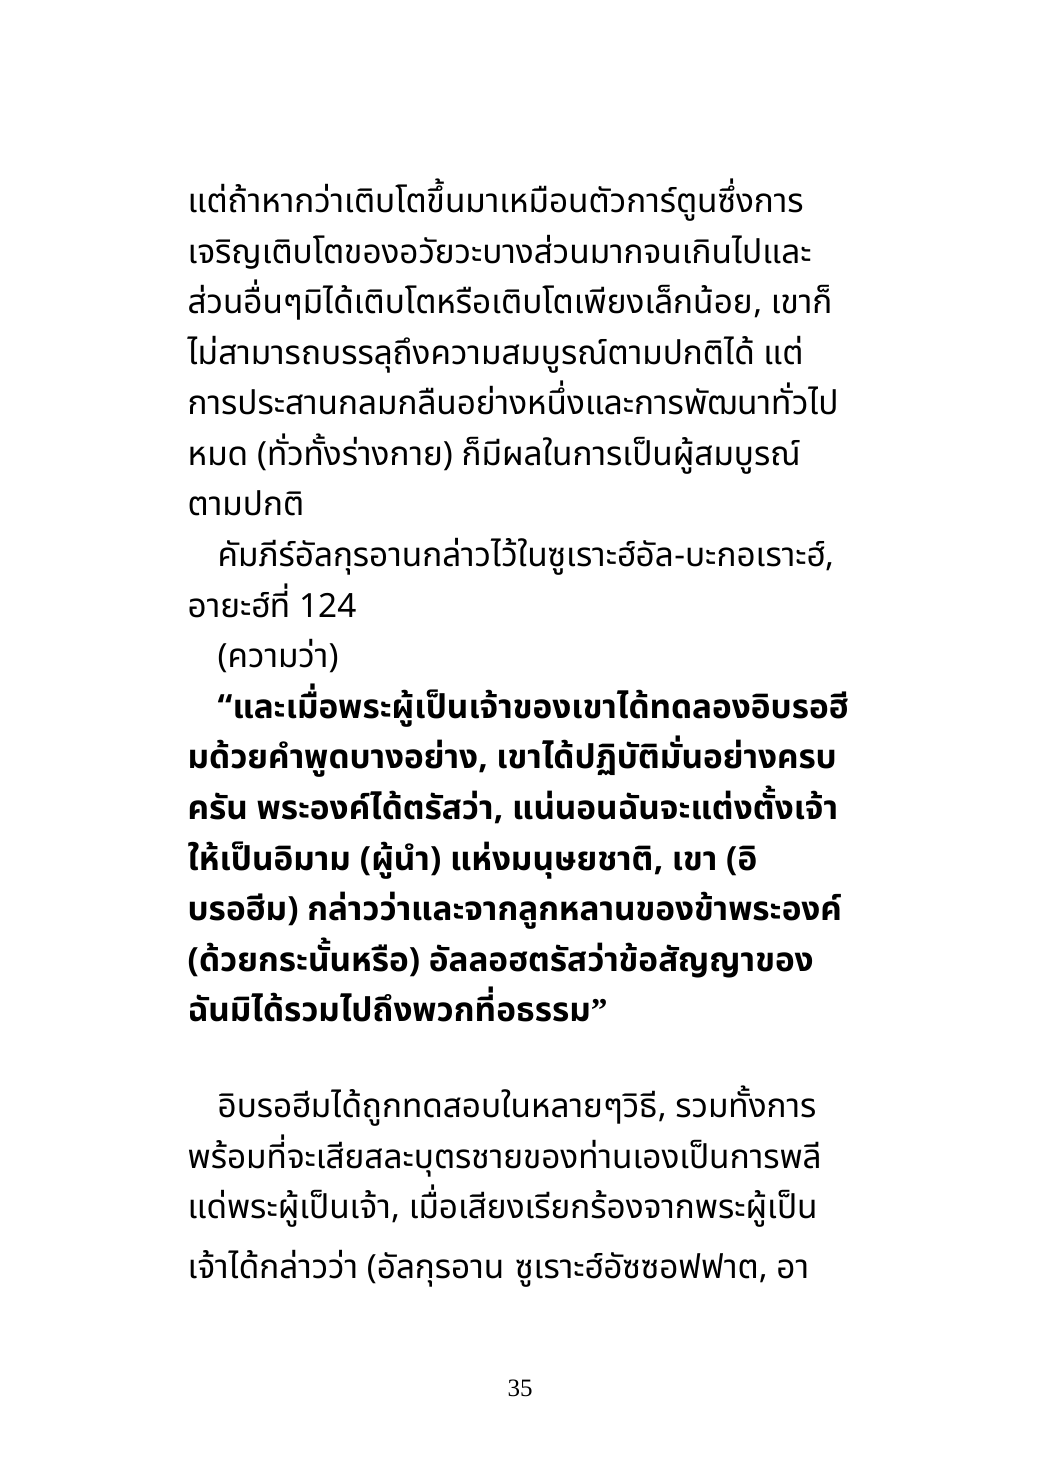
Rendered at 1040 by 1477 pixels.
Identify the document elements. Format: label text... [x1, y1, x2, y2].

text “และเมื่อพระผู้เป็นเจ้าของเขาได้ทดลองอิบรอฮีมด้วยคำพูดบางอย่าง, เขาได้ปฏิบัติมั่นอย่างครบครัน พระองค์ได้ตรัสว่า, แน่นอนฉันจะแต่งตั้งเจ้าให้เป็นอิมาม (ผู้นำ) แห่งมนุษยชาติ, เขา (อิบรอฮีม) กล่าวว่าและจากลูกหลานของข้าพระองค์ (ด้วยกระนั้นหรือ) อัลลอฮตรัสว่าข้อสัญญาของฉันมิได้รวมไปถึงพวกที่อธรรม” [187, 683, 852, 1037]
text คัมภีร์อัลกุรอานกล่าวไว้ในซูเราะฮ์อัล-บะกอเราะฮ์, อายะฮ์ที่ 124 [187, 531, 852, 632]
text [187, 1082, 852, 1297]
text (ความว่า) [187, 632, 852, 683]
text แต่ถ้าหากว่าเติบโตขึ้นมาเหมือนตัวการ์ตูนซึ่งการเจริญเติบโตของอวัยวะบางส่วนมากจนเกินไปและส่วนอื่นๆมิได้เติบโตหรือเติบโตเพียงเล็กน้อย, เขาก็ไม่สามารถบรรลุถึงความสมบูรณ์ตามปกติได้ แต่การประสานกลมกลืนอย่างหนึ่งและการพัฒนาทั่วไปหมด (ทั่วทั้งร่างกาย) ก็มีผลในการเป็นผู้สมบูรณ์ตามปกติ [187, 177, 852, 531]
